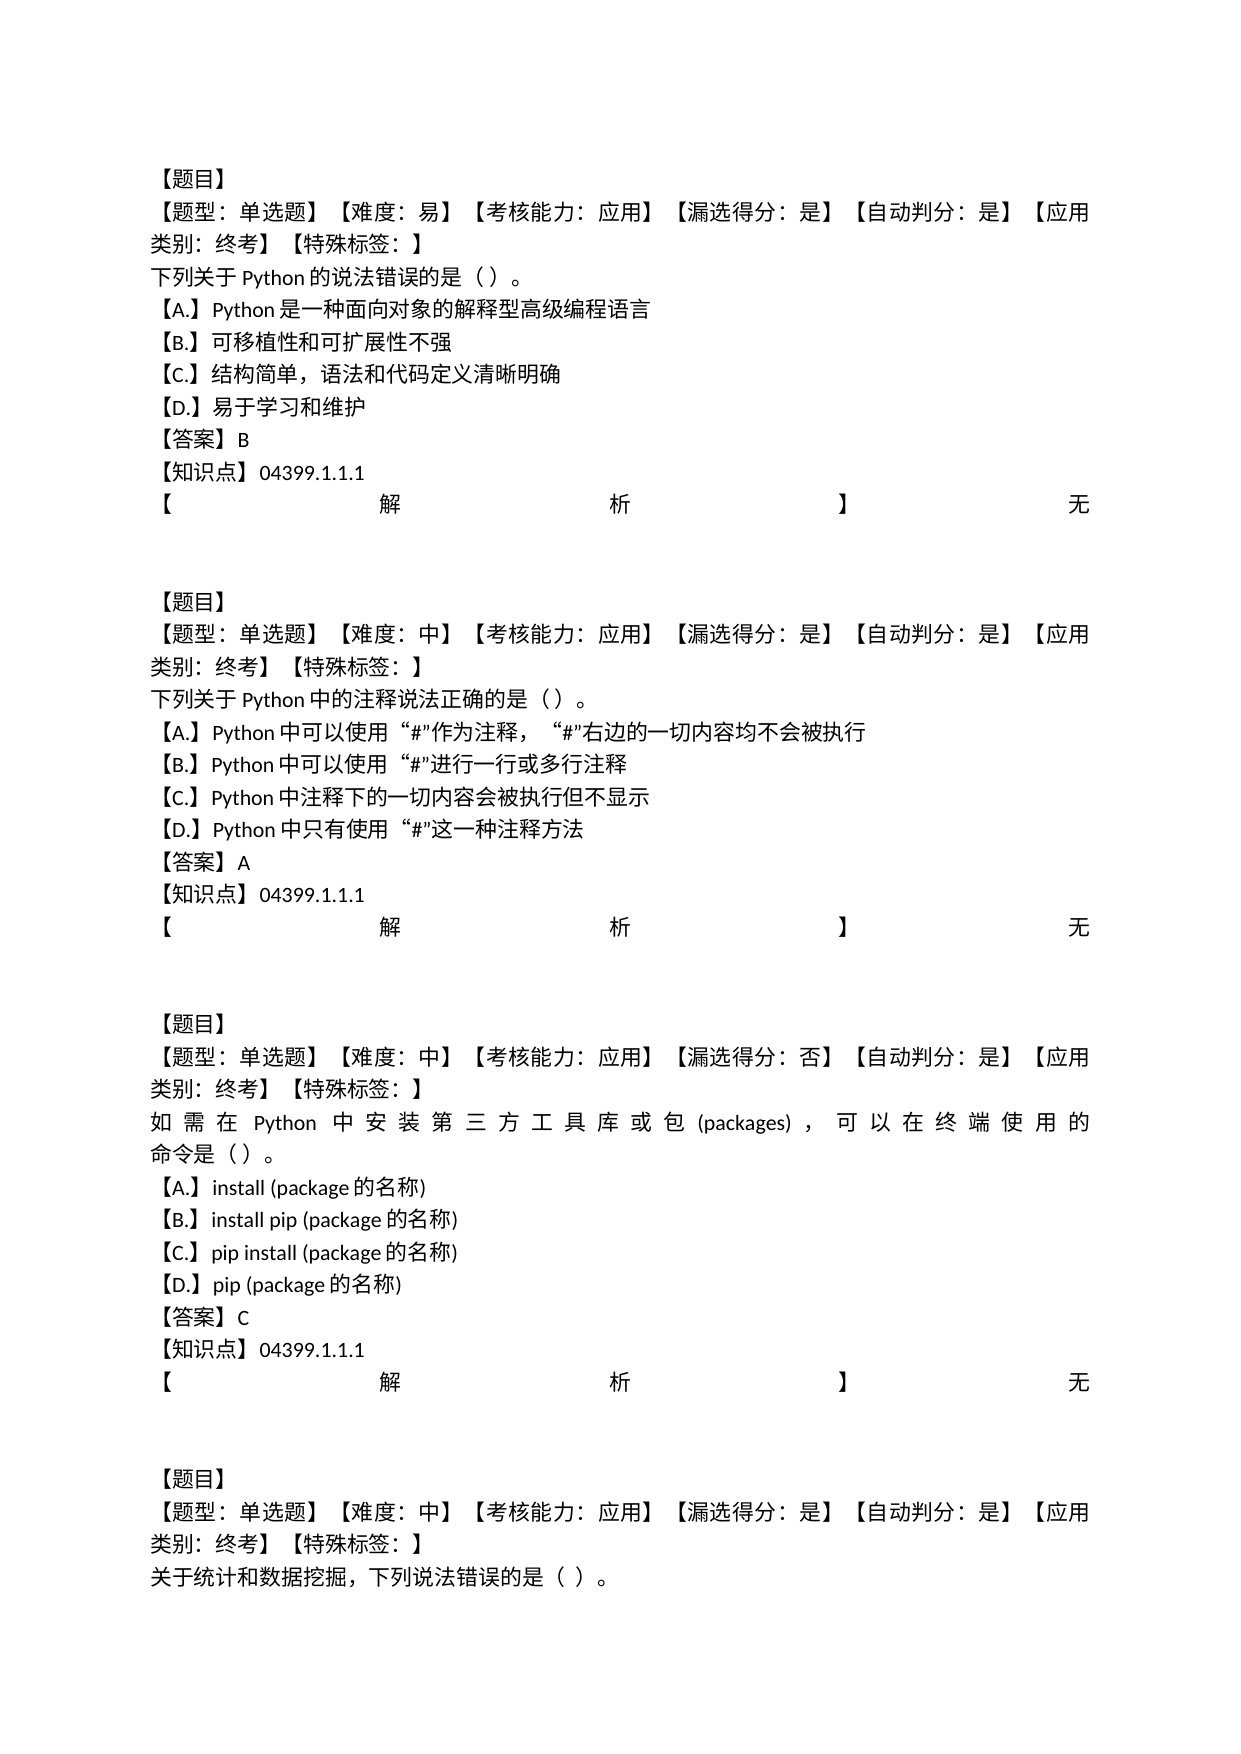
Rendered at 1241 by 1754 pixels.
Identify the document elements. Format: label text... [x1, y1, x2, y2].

text 【答案】B [150, 422, 1090, 454]
text 【A.】install (package的名称) [150, 1169, 1090, 1202]
text 【答案】C [150, 1299, 1090, 1332]
text 【C.】Python中注释下的一切内容会被执行但不显示 [150, 779, 1090, 812]
text 【题型：单选题】【难度：中】【考核能力：应用】【漏选得分：是】【自动判分：是】【应用类别：终考】【特殊标签：】 [150, 1494, 1090, 1559]
text 【题目】 [150, 584, 1090, 617]
text 【B.】Python中可以使用“#”进行一行或多行注释 [150, 747, 1090, 779]
text 【A.】Python中可以使用“#”作为注释，“#”右边的一切内容均不会被执行 [150, 714, 1090, 747]
text 【解析】无 [150, 487, 1090, 552]
text 【D.】pip (package的名称) [150, 1267, 1090, 1299]
text 下列关于Python中的注释说法正确的是（ ）。 [150, 682, 1090, 714]
text 【解析】无 [150, 1364, 1090, 1429]
text 【A.】Python是一种面向对象的解释型高级编程语言 [150, 292, 1090, 324]
text 【C.】结构简单，语法和代码定义清晰明确 [150, 357, 1090, 389]
text 【题型：单选题】【难度：中】【考核能力：应用】【漏选得分：否】【自动判分：是】【应用类别：终考】【特殊标签：】 [150, 1039, 1090, 1104]
text 【D.】易于学习和维护 [150, 389, 1090, 422]
text 关于统计和数据挖掘，下列说法错误的是（ ）。 [150, 1559, 1090, 1592]
text 【B.】可移植性和可扩展性不强 [150, 324, 1090, 357]
text 【D.】Python中只有使用“#”这一种注释方法 [150, 812, 1090, 844]
text 【题目】 [150, 162, 1090, 194]
text 【题目】 [150, 1462, 1090, 1494]
text 下列关于Python的说法错误的是（ ）。 [150, 259, 1090, 292]
text 如需在Python中安装第三方工具库或包(packages)，可以在终端使用的 命令是（ ）。 [150, 1104, 1090, 1169]
text 【题型：单选题】【难度：中】【考核能力：应用】【漏选得分：是】【自动判分：是】【应用类别：终考】【特殊标签：】 [150, 617, 1090, 682]
text 【B.】install pip (package的名称) [150, 1202, 1090, 1234]
text 【C.】pip install (package的名称) [150, 1234, 1090, 1267]
text 【解析】无 [150, 909, 1090, 974]
text 【知识点】04399.1.1.1 [150, 454, 1090, 487]
text 【答案】A [150, 844, 1090, 877]
text 【知识点】04399.1.1.1 [150, 1332, 1090, 1364]
text 【题目】 [150, 1007, 1090, 1039]
text 【知识点】04399.1.1.1 [150, 877, 1090, 909]
text 【题型：单选题】【难度：易】【考核能力：应用】【漏选得分：是】【自动判分：是】【应用类别：终考】【特殊标签：】 [150, 194, 1090, 259]
